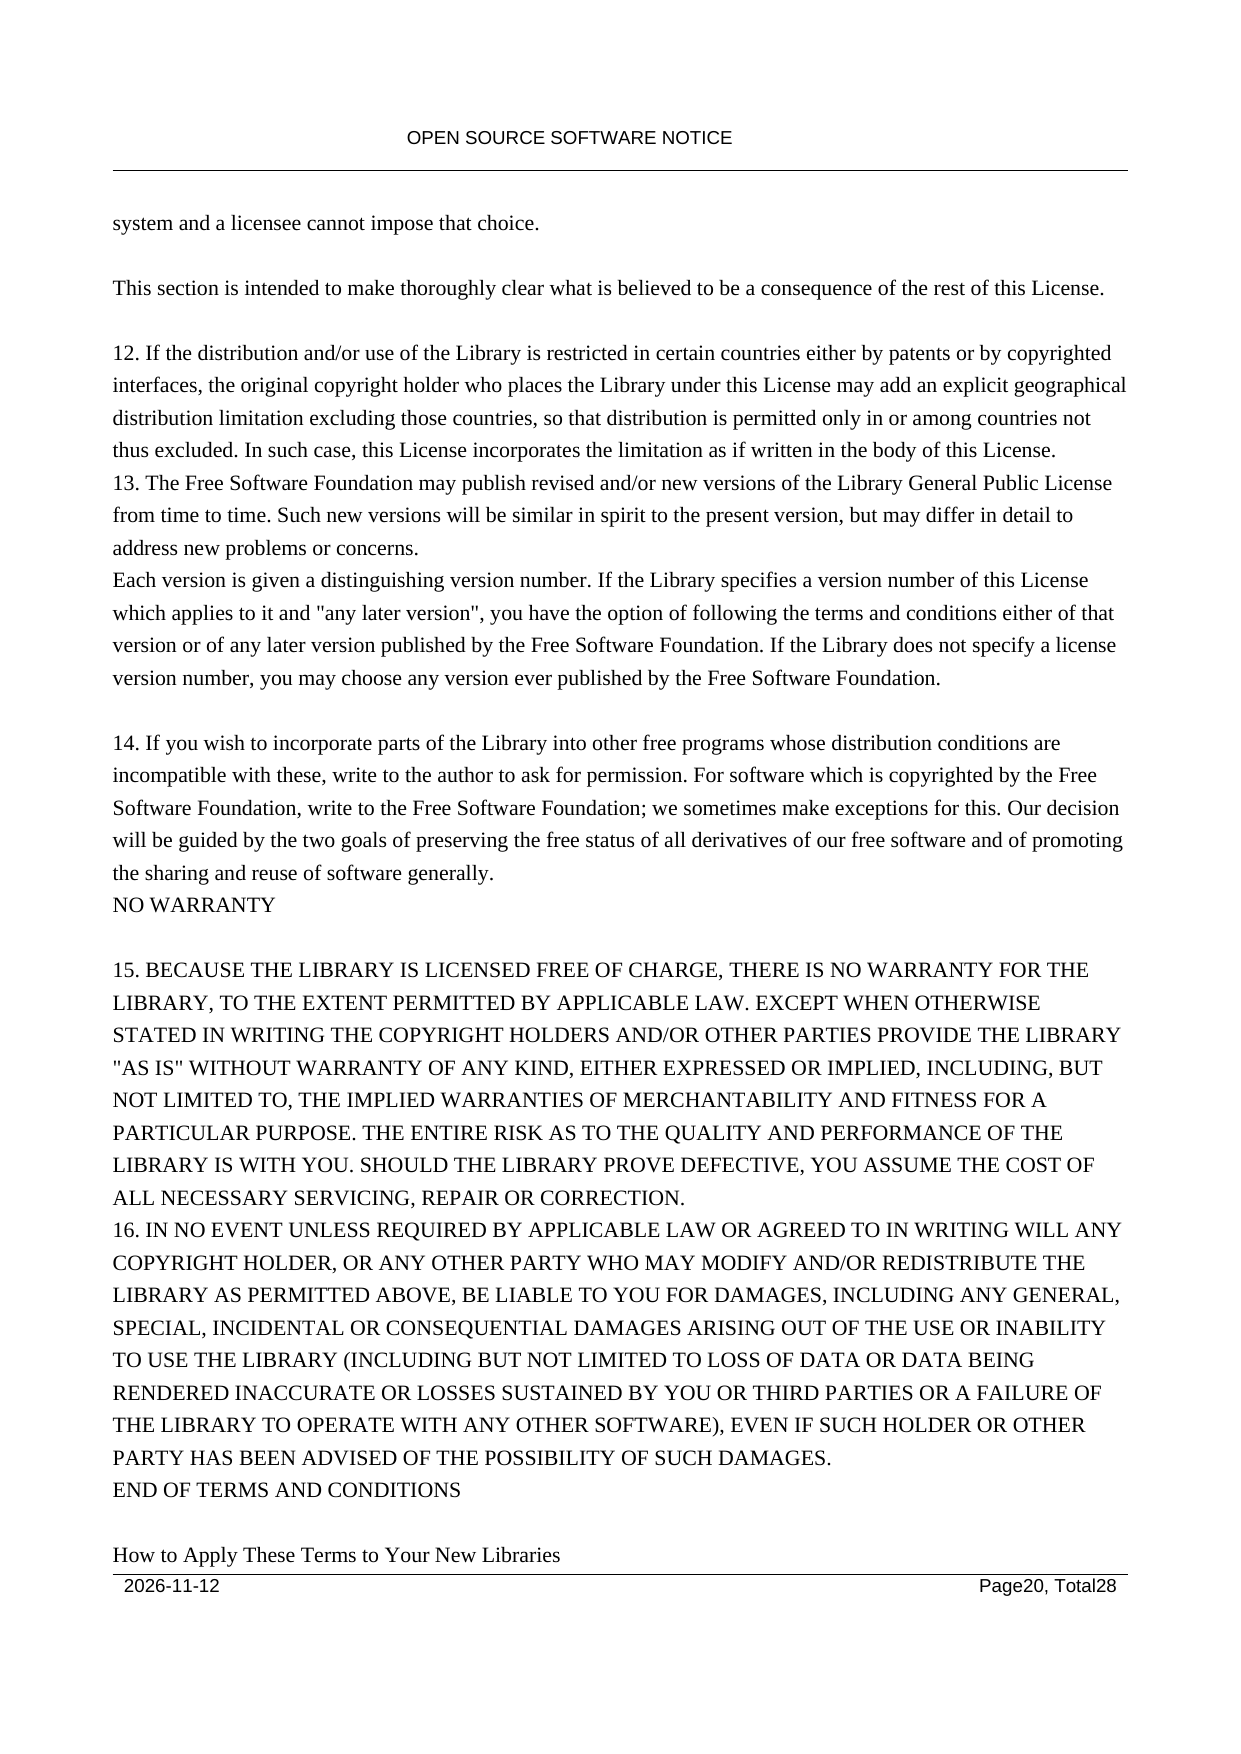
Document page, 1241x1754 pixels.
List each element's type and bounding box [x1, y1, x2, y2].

text [112, 206, 1128, 1571]
